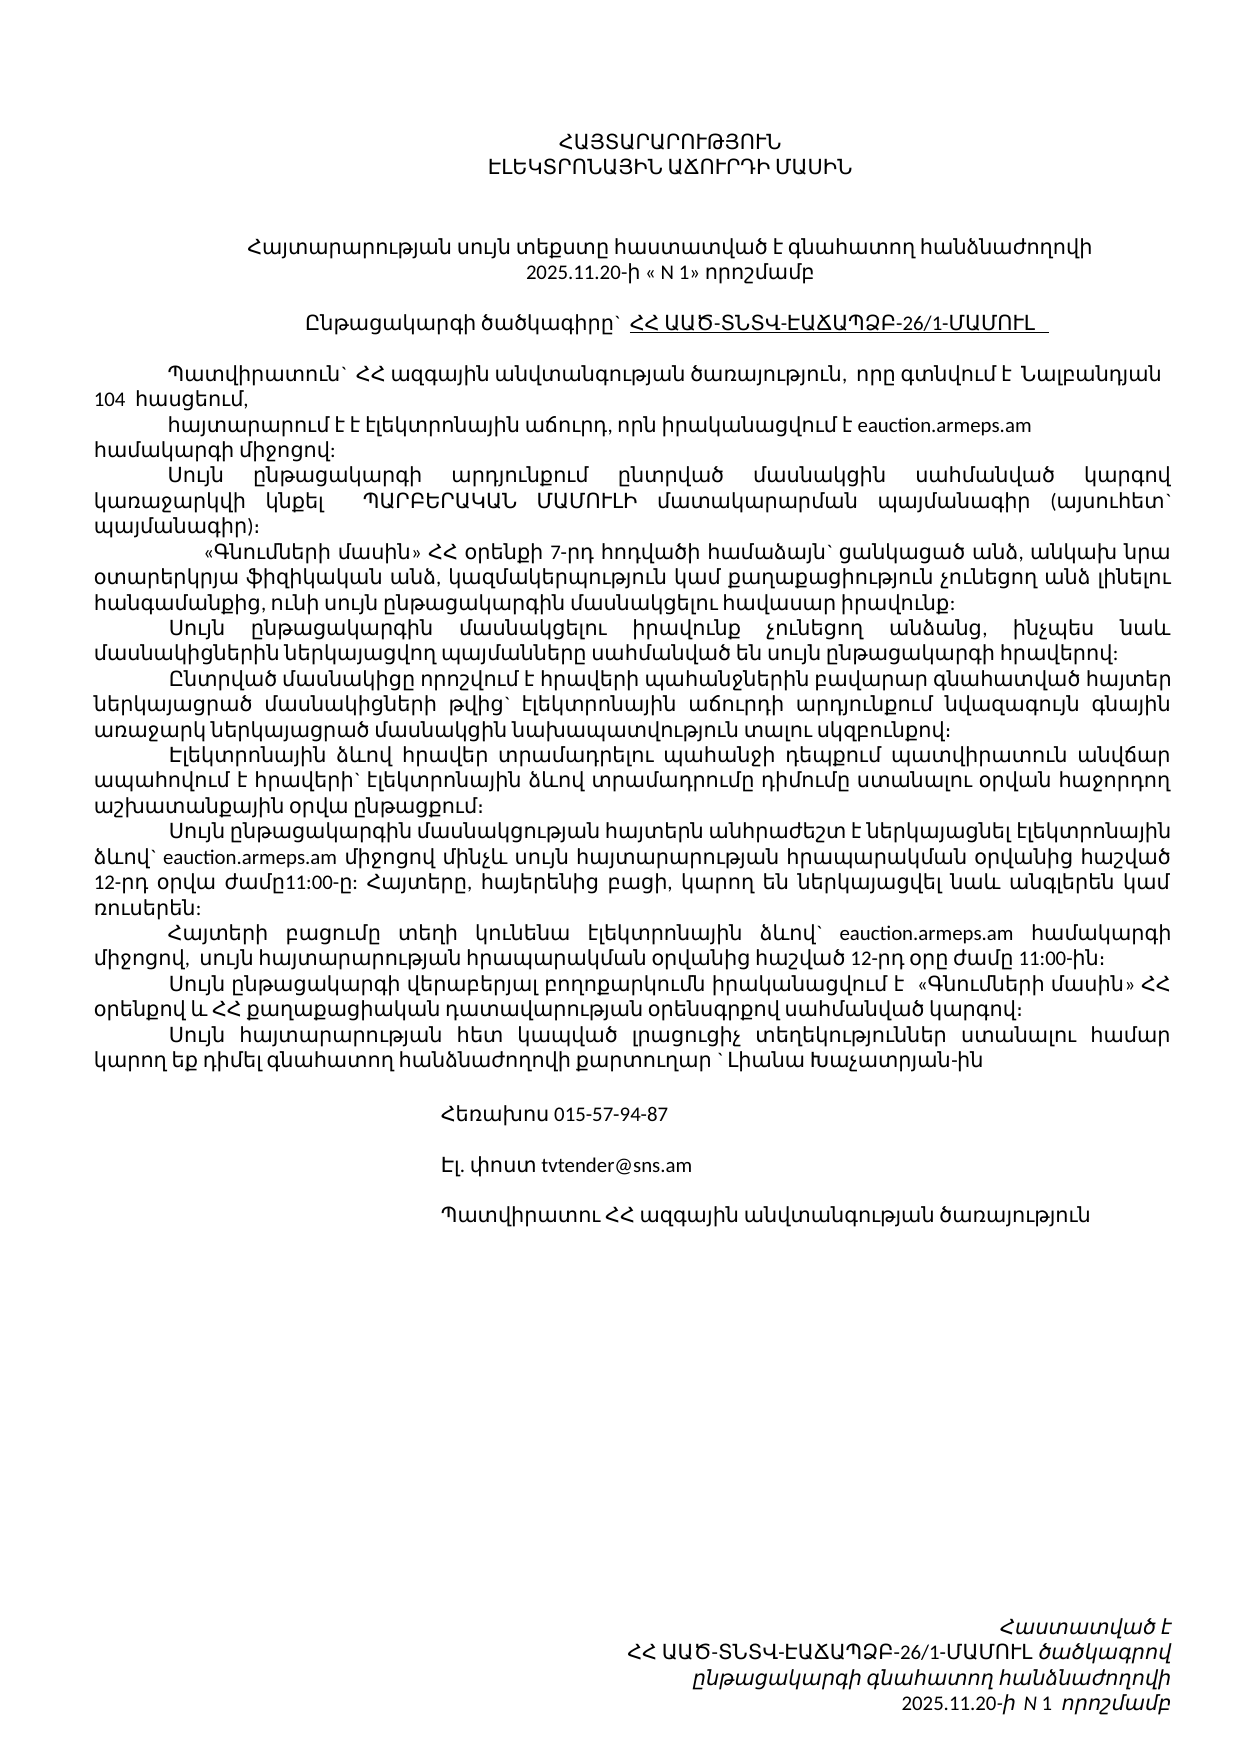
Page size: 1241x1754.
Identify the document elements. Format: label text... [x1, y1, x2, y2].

text Պատվիրատու ՀՀ ազգային անվտանգության ծառայություն [94, 1203, 1171, 1228]
text Էլ. փոստ tvtender@sns.am [94, 1152, 1171, 1177]
text ՀՀ ԱԱԾ-ՏՆՏՎ-ԷԱՃԱՊՁԲ-26/1-ՄԱՄՈՒԼ ծածկագրով [94, 1639, 1171, 1665]
text Սույն ընթացակարգին մասնակցելու իրավունք չունեցող անձանց, ինչպես նաև մասնակիցներին ներկայացվող պայմանները սահմանված են սույն ընթացակարգի հրավերով: [94, 615, 1171, 666]
text Սույն ընթացակարգին մասնակցության հայտերն անհրաժեշտ է ներկայացնել էլեկտրոնային ձևով` eauction.armeps.am միջոցով մինչև սույն հայտարարության հրապարակման օրվանից հաշված 12-րդ օրվա ժամը11:00-ը: Հայտերը, հայերենից բացի, կարող են ներկայացվել նաև անգլերեն կամ ռուսերեն: [94, 818, 1171, 920]
text «Գնումների մասին» ՀՀ օրենքի 7-րդ հոդվածի համաձայն` ցանկացած անձ, անկախ նրա օտարերկրյա ֆիզիկական անձ, կազմակերպություն կամ քաղաքացիություն չունեցող անձ լինելու հանգամանքից, ունի սույն ընթացակարգին մասնակցելու հավասար իրավունք: [94, 539, 1171, 615]
text ԷԼԵԿՏՐՈՆԱՅԻՆ ԱՃՈՒՐԴԻ ՄԱՍԻՆ [94, 154, 1171, 180]
text Հայտերի բացումը տեղի կունենա էլեկտրոնային ձևով` eauction.armeps.am համակարգի միջոցով, սույն հայտարարության հրապարակման օրվանից հաշված 12-րդ օրը ժամը 11:00-ին։ [94, 920, 1171, 971]
text ընթացակարգի գնահատող հանձնաժողովի [94, 1665, 1171, 1690]
text Ընթացակարգի ծածկագիրը` ՀՀ ԱԱԾ-ՏՆՏՎ-ԷԱՃԱՊՁԲ-26/1-ՄԱՄՈՒԼ [94, 310, 1171, 336]
text Հայտարարության սույն տեքստը հաստատված է գնահատող հանձնաժողովի [94, 234, 1171, 259]
text Սույն ընթացակարգի արդյունքում ընտրված մասնակցին սահմանված կարգով կառաջարկվի կնքել ՊԱՐԲԵՐԱԿԱՆ ՄԱՄՈՒԼԻ մատակարարման պայմանագիր (այսուհետ` պայմանագիր)։ [94, 463, 1171, 539]
text 2025.11.20 -ի « N 1» որոշմամբ [94, 259, 1171, 285]
text Սույն ընթացակարգի վերաբերյալ բողոքարկումն իրականացվում է «Գնումների մասին» ՀՀ օրենքով և ՀՀ քաղաքացիական դատավարության օրենսգրքով սահմանված կարգով։ [94, 971, 1171, 1022]
text Ընտրված մասնակիցը որոշվում է հրավերի պահանջներին բավարար գնահատված հայտեր ներկայացրած մասնակիցների թվից` էլեկտրոնային աճուրդի արդյունքում նվազագույն գնային առաջարկ ներկայացրած մասնակցին նախապատվություն տալու սկզբունքով։ [94, 666, 1171, 742]
text Պատվիրատուն` ՀՀ ազգային անվտանգության ծառայություն, որը գտնվում է Նալբանդյան 104 հասցեում, [94, 361, 1171, 412]
text 2025.11.20 -ի N 1 որոշմամբ [94, 1690, 1171, 1716]
text Սույն հայտարարության հետ կապված լրացուցիչ տեղեկություններ ստանալու համար կարող եք դիմել գնահատող հանձնաժողովի քարտուղար ` Լիանա Խաչատրյան-ին [94, 1022, 1171, 1073]
text Հեռախոս 015-57-94-87 [94, 1101, 1171, 1126]
text Հաստատված է [94, 1614, 1171, 1639]
text ՀԱՅՏԱՐԱՐՈՒԹՅՈՒՆ [94, 129, 1171, 154]
text Էլեկտրոնային ձևով հրավեր տրամադրելու պահանջի դեպքում պատվիրատուն անվճար ապահովում է հրավերի` էլեկտրոնային ձևով տրամադրումը դիմումը ստանալու օրվան հաջորդող աշխատանքային օրվա ընթացքում։ [94, 742, 1171, 818]
text հայտարարում է է էլեկտրոնային աճուրդ, որն իրականացվում է eauction.armeps.am համակարգի միջոցով: [94, 412, 1171, 463]
